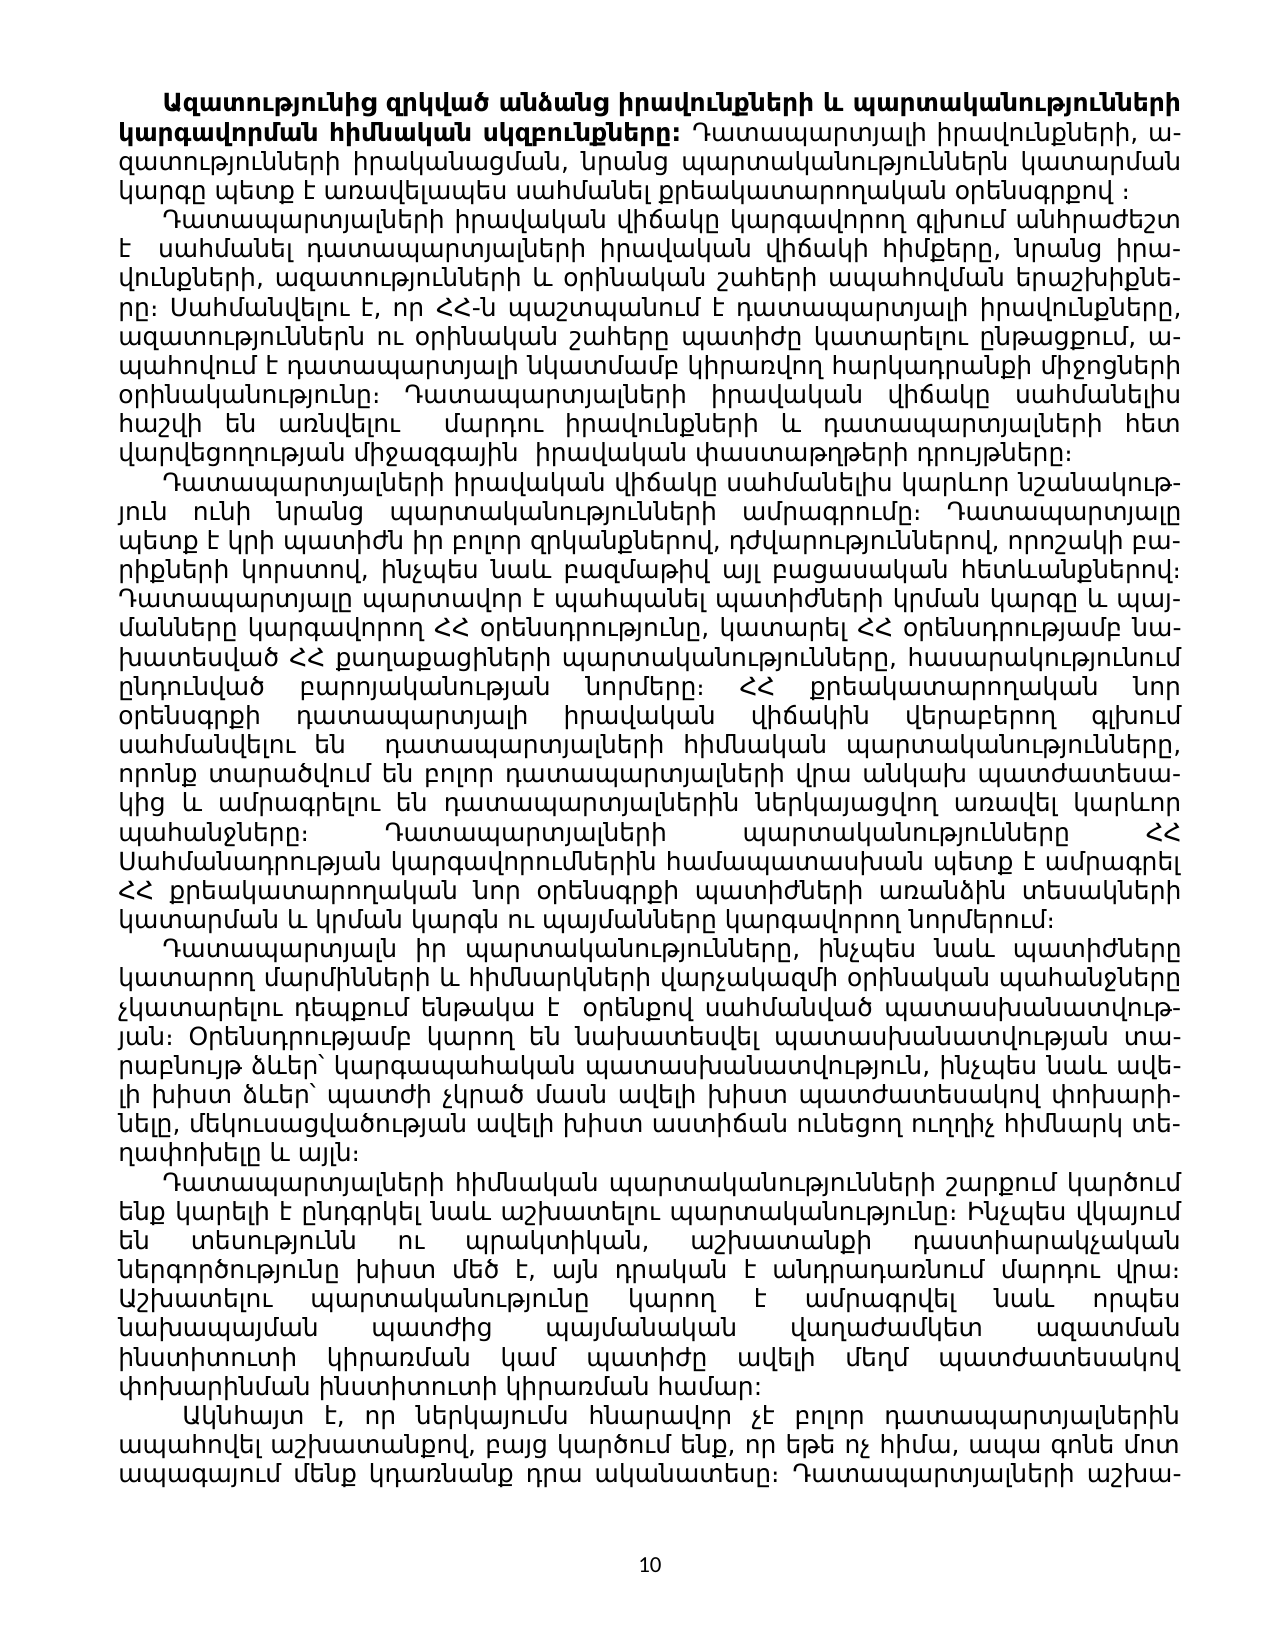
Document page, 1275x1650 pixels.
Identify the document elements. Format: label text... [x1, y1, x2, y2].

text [118, 1401, 1181, 1489]
text Դատապարտյալների իրավական վիճակը կարգավորող գլխում անհրաժեշտ է սահմանել դատապարտյալների իրավական վիճակի հիմքերը, նրանց իրավունքների, ազատությունների և օրինական շահերի ապահովման երաշխիքները։ Սահմանվելու է, որ ՀՀ-ն պաշտպանում է դատապարտյալի իրավունքները, ազատություններն ու oրինական շահերը պատիժը կատարելու ընթացքում, ապահովում է դատապարտյալի նկատմամբ կիրառվող հարկադրանքի միջոցների oրինականությունը։ Դատապարտյալների իրավական վիճակը սահմանելիս հաշվի են առնվելու մարդու իրավունքների և դատապարտյալների հետ վարվեցողության միջազգային իրավական փաստաթղթերի դրույթները։ [118, 205, 1181, 468]
text Դատապարտյալների իրավական վիճակը սահմանելիս կարևոր նշանակություն ունի նրանց պարտականությունների ամրագրումը։ Դատապարտյալը պետք է կրի պատիժն իր բոլոր զրկանքներով, դժվարություններով, որոշակի բարիքների կորստով, ինչպես նաև բազմաթիվ այլ բացասական հետևանքներով։ Դատապարտյալը պարտավոր է պահպանել պատիժների կրման կարգը և պայմանները կարգավորող ՀՀ օրենսդրությունը, կատարել ՀՀ օրենսդրությամբ նախատեսված ՀՀ քաղաքացիների պարտականությունները, հասարակությունում ընդունված բարոյականության նորմերը։ ՀՀ քրեակատարողական նոր օրենսգրքի դատապարտյալի իրավական վիճակին վերաբերող գլխում սահմանվելու են դատապարտյալների հիմնական պարտականությունները, որոնք տարածվում են բոլոր դատապարտյալների վրա անկախ պատժատեսակից և ամրագրելու են դատապարտյալներին ներկայացվող առավել կարևոր պահանջները։ Դատապարտյալների պարտականությունները ՀՀ Սահմանադրության կարգավորումներին համապատասխան պետք է ամրագրել ՀՀ քրեակատարողական նոր օրենսգրքի պատիժների առանձին տեսակների կատարման և կրման կարգն ու պայմանները կարգավորող նորմերում։ [118, 468, 1181, 934]
text Դատապարտյալների հիմնական պարտականությունների շարքում կարծում ենք կարելի է ընդգրկել նաև աշխատելու պարտականությունը։ Ինչպես վկայում են տեսությունն ու պրակտիկան, աշխատանքի դաստիարակչական ներգործությունը խիստ մեծ է, այն դրական է անդրադառնում մարդու վրա։ Աշխատելու պարտականությունը կարող է ամրագրվել նաև որպես նախապայման պատժից պայմանական վաղաժամկետ ազատման ինստիտուտի կիրառման կամ պատիժը ավելի մեղմ պատժատեսակով փոխարինման ինստիտուտի կիրառման համար: [118, 1168, 1181, 1401]
text Ազատությունից զրկված անձանց իրավունքների և պարտականությունների կարգավորման հիմնական սկզբունքները: Դատապարտյալի իրավունքների, ազատությունների իրականացման, նրանց պարտականություններն կատարման կարգը պետք է առավելապես uահմանել քրեակատարողական օրենսգրքով ։ [118, 89, 1181, 205]
text Դատապարտյալն իր պարտականությունները, ինչպեu նաև պատիժները կատարող մարմինների և հիմնարկների վարչակազմի oրինական պահանջները չկատարելու դեպքում ենթակա է oրենքով uահմանված պատաuխանատվության։ Օրենսդրությամբ կարող են նախատեսվել պատասխանատվության տարաբնույթ ձևեր՝ կարգապահական պատասխանատվություն, ինչպես նաև ավելի խիստ ձևեր՝ պատժի չկրած մասն ավելի խիստ պատժատեսակով փոխարինելը, մեկուսացվածության ավելի խիստ աստիճան ունեցող ուղղիչ հիմնարկ տեղափոխելը և այլն։ [118, 934, 1181, 1168]
